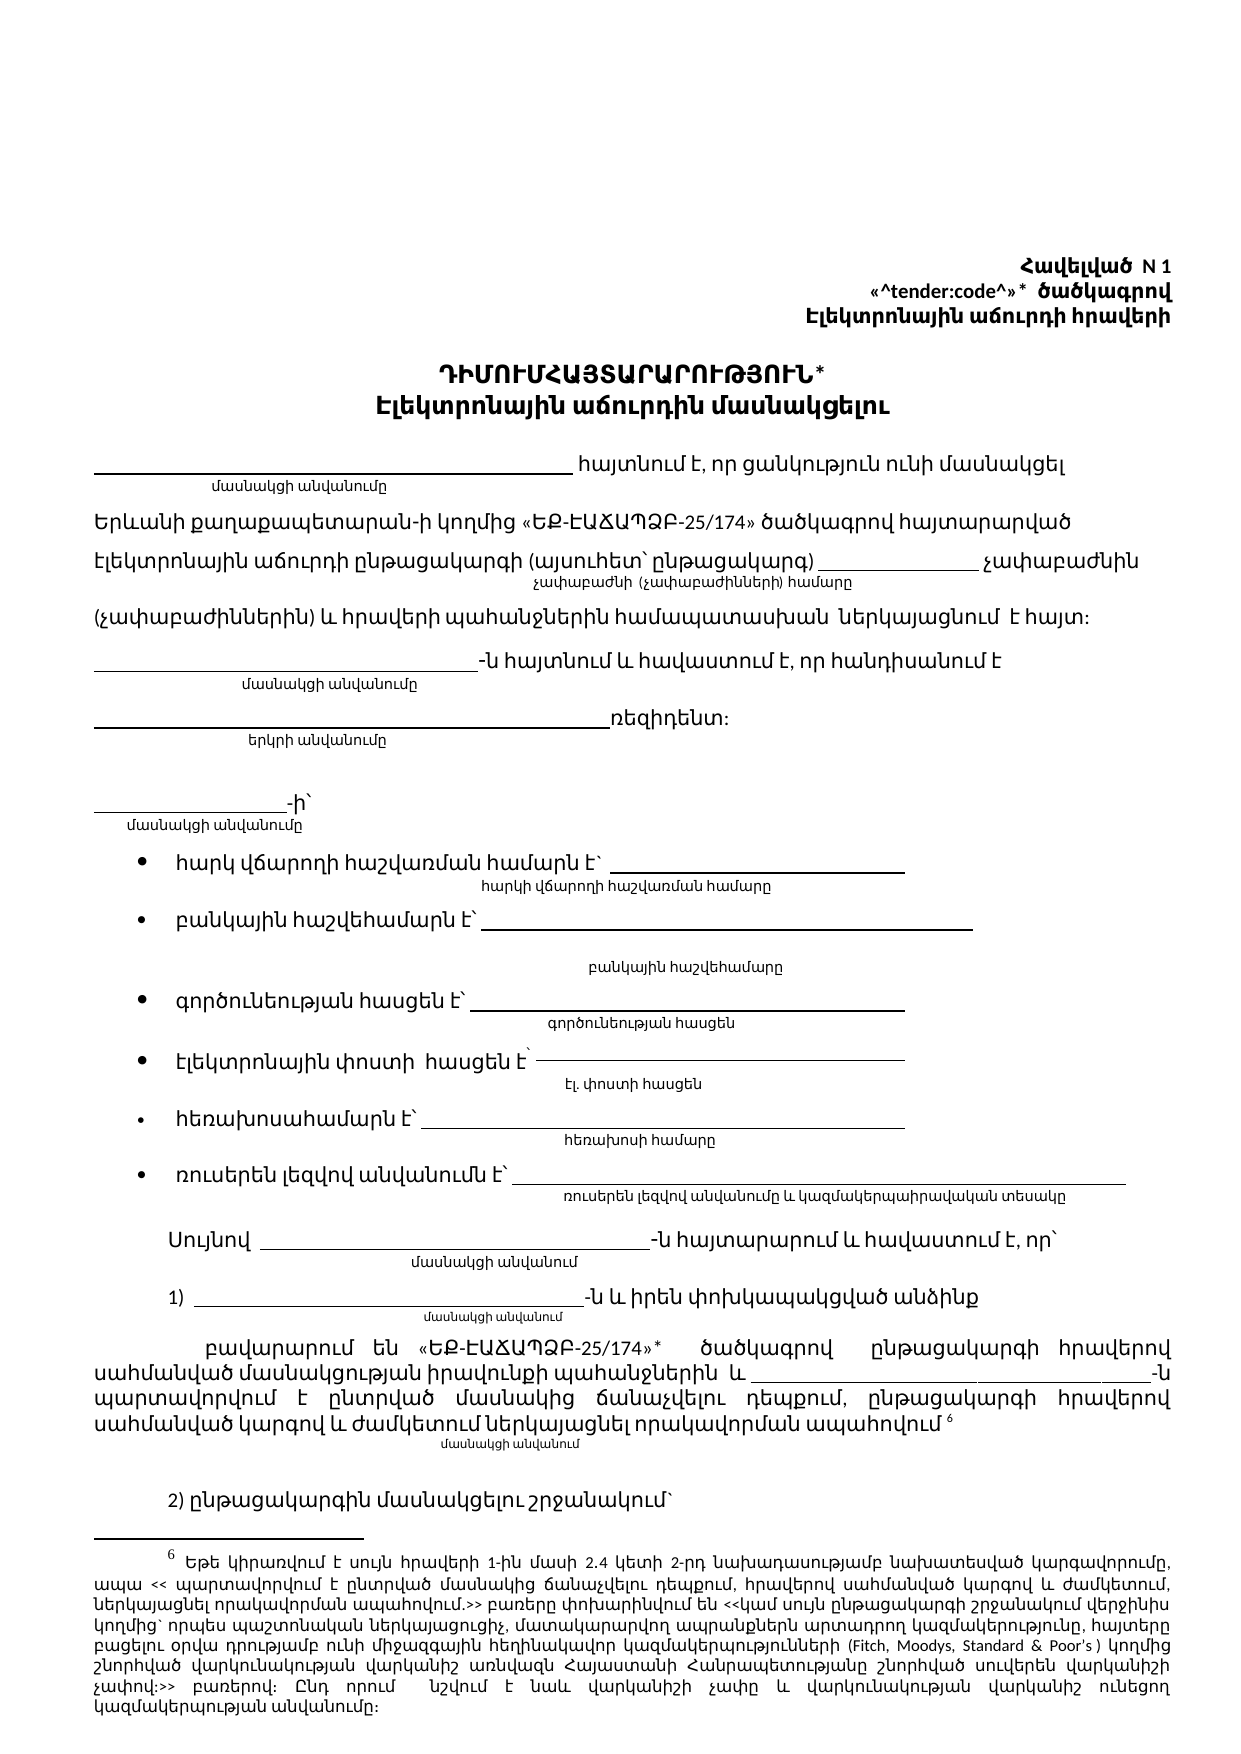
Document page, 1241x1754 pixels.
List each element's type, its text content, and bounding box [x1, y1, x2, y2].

text ԴԻՄՈՒՄՀԱՅՏԱՐԱՐՈՒԹՅՈՒՆ* [94, 360, 1171, 390]
text Հավելված N 1 [94, 253, 1171, 278]
text մասնակցի անվանում [94, 1436, 1171, 1462]
text «^tender:code^»* ծածկագրով [94, 278, 1171, 304]
text մասնակցի անվանում [94, 1309, 1171, 1335]
text Էլեկտրոնային աճուրդի հրավերի [94, 304, 1171, 329]
text Սույնով -ն հայտարարում և հավաստում է, որ՝ [94, 1223, 1171, 1253]
text (չափաբաժիններին) և հրավերի պահանջներին համապատասխան ներկայացնում է հայտ: [94, 604, 1171, 629]
list հեռախոսահամարն է՝ [138, 1106, 1171, 1131]
text մասնակցի անվանումը [94, 477, 1171, 507]
text երկրի անվանումը [94, 731, 1171, 762]
text հեռախոսի համարը [462, 1131, 1171, 1162]
text 1) -ն և իրեն փոխկապակցված անձինք [94, 1284, 1171, 1309]
text հարկի վճարողի հաշվառման համարը [94, 877, 1171, 907]
text մասնակցի անվանումը [94, 816, 1171, 846]
text չափաբաժնի (չափաբաժինների) համարը [94, 573, 1171, 604]
list բանկային հաշվեհամարն է՝ [138, 907, 1171, 958]
text հայտնում է, որ ցանկություն ունի մասնակցել [94, 451, 1171, 477]
text մասնակցի անվանումը [94, 675, 1171, 706]
text -ն հայտնում և հավաստում է, որ հանդիսանում է [94, 644, 1171, 675]
text բավարարում են «ԵՔ-ԷԱՃԱՊՁԲ-25/174»* ծածկագրով ընթացակարգի հրավերով սահմանված մասնակցության իրավունքի պահանջներին և -ն պարտավորվում է ընտրված մասնակից ճանաչվելու դեպքում, ընթացակարգի հրավերով սահմանված կարգով և ժամկետում ներկայացնել որակավորման ապահովում [94, 1335, 1171, 1436]
list հարկ վճարողի հաշվառման համարն է` [138, 846, 1171, 877]
list գործունեության հասցեն է՝ [138, 989, 1171, 1014]
list էլեկտրոնային փոստի հասցեն է՝ [138, 1045, 1171, 1075]
list ռուսերեն լեզվով անվանումն է՝ [138, 1162, 1171, 1187]
text 2) ընթացակարգին մասնակցելու շրջանակում` [94, 1487, 1171, 1513]
text մասնակցի անվանում [94, 1253, 1171, 1284]
text էլեկտրոնային աճուրդի ընթացակարգի (այսուհետ՝ ընթացակարգ) չափաբաժնին [94, 548, 1171, 573]
text բանկային հաշվեհամարը [94, 958, 1171, 989]
text Երևանի քաղաքապետարան-ի կողմից «ԵՔ-ԷԱՃԱՊՁԲ-25/174» ծածկագրով հայտարարված [94, 507, 1171, 535]
text գործունեության հասցեն [94, 1014, 1171, 1045]
text էլ. փոստի հասցեն [94, 1075, 1171, 1106]
subtitle Էլեկտրոնային աճուրդին մասնակցելու [94, 390, 1171, 421]
text ռեզիդենտ: [94, 706, 1171, 731]
text ռուսերեն լեզվով անվանումը և կազմակերպաիրավական տեսակը [94, 1187, 1171, 1218]
text -ի՝ [94, 790, 1171, 816]
